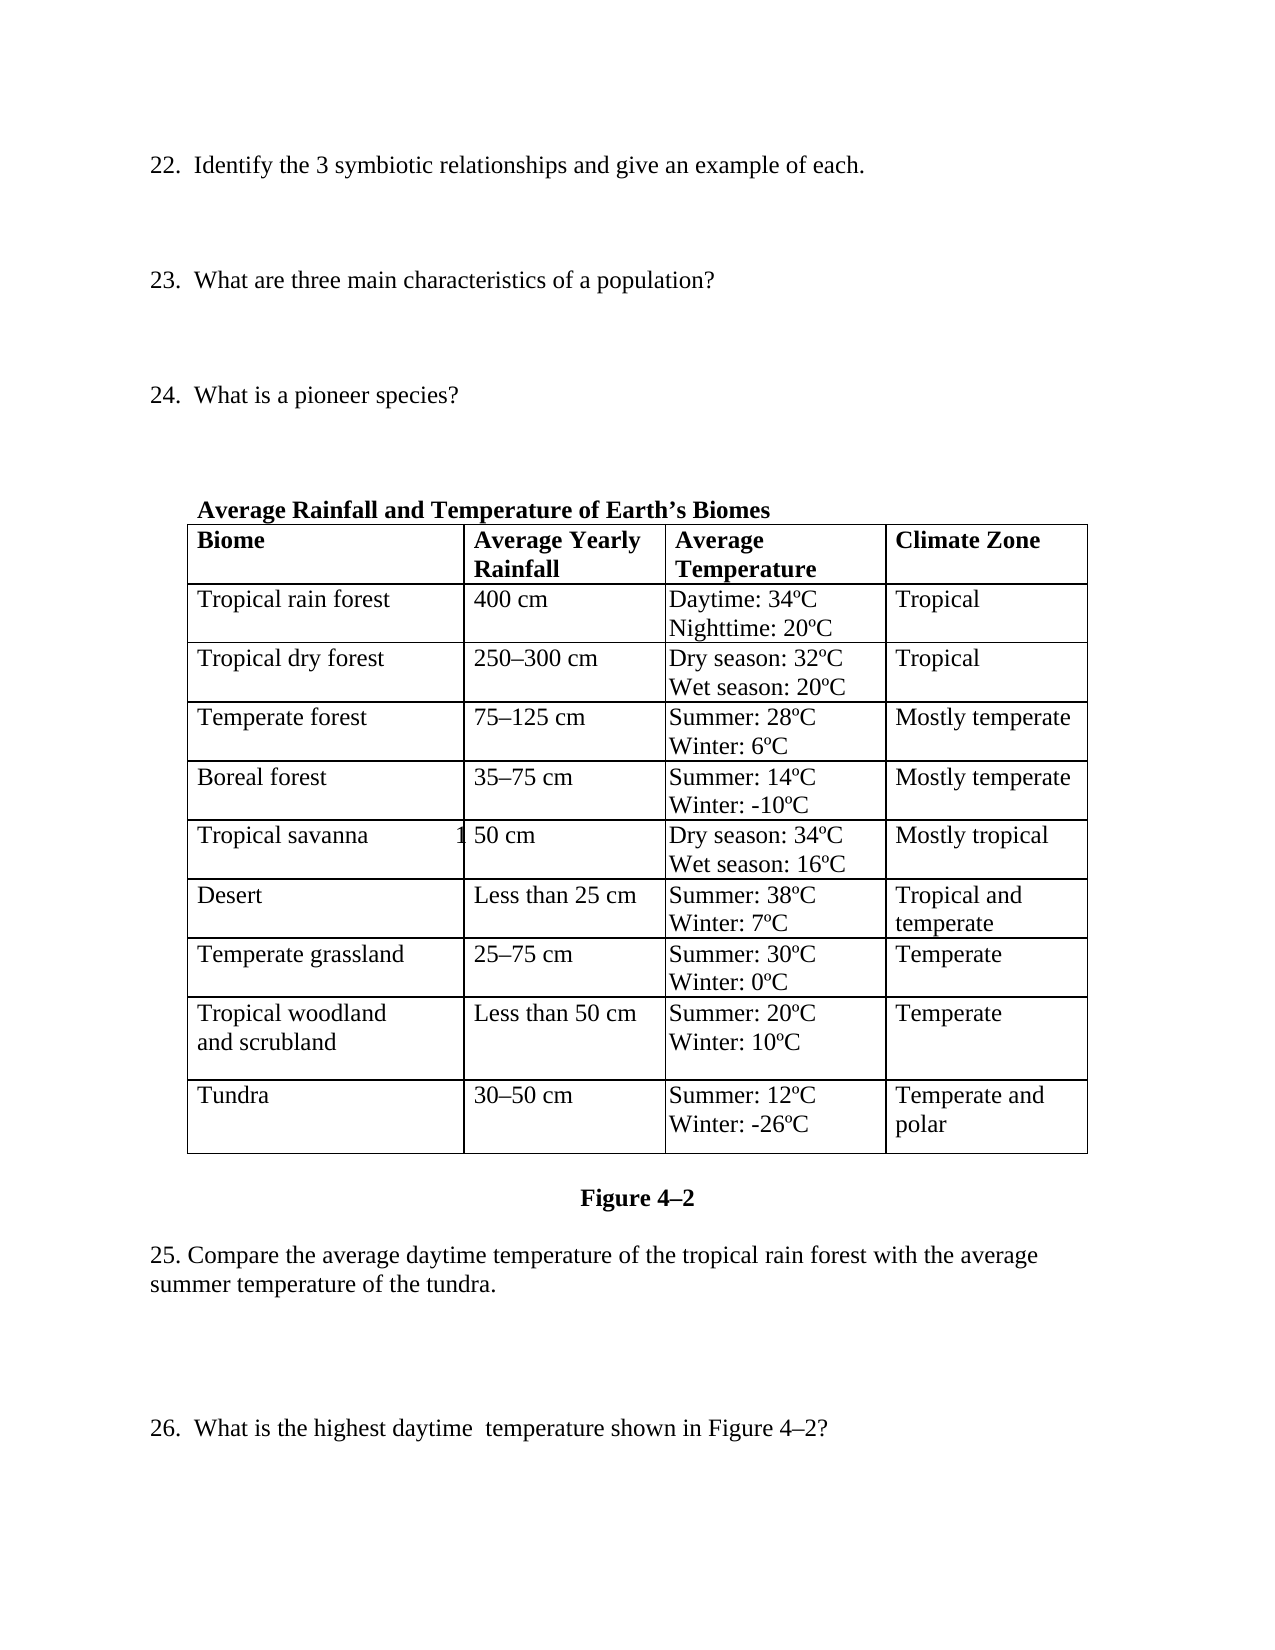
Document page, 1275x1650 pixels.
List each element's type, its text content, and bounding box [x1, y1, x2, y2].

table_cell Summer: 12ºC Winter: -26ºC [666, 1081, 885, 1152]
table_cell Dry season: 34ºC Wet season: 16ºC [666, 821, 885, 878]
table_cell Summer: 28ºC Winter: 6ºC [666, 703, 885, 760]
table_cell Tundra [188, 1081, 463, 1152]
table_cell Temperate grassland [188, 939, 463, 996]
table_cell Desert [188, 880, 463, 937]
table_cell Biome [188, 525, 463, 583]
table_cell Daytime: 34ºC Nighttime: 20ºC [666, 585, 885, 642]
table_cell 30–50 cm [465, 1081, 665, 1152]
table_cell Temperate [887, 998, 1087, 1079]
table_cell Tropical [887, 585, 1087, 642]
table_cell Average Yearly Rainfall [465, 525, 665, 583]
table_cell Summer: 14ºC Winter: -10ºC [666, 762, 885, 819]
table_cell Boreal forest [188, 762, 463, 819]
table_cell Tropical woodland and scrubland [188, 998, 463, 1079]
table_cell Temperate and polar [887, 1081, 1087, 1152]
table_cell Tropical [887, 643, 1087, 701]
table_cell 75–125 cm [465, 703, 665, 760]
text Figure 4–2 [150, 1183, 1125, 1212]
table_cell Tropical savanna [188, 821, 463, 878]
text 25. Compare the average daytime temperature of the tropical rain forest with the average [150, 1240, 1125, 1269]
table_cell Climate Zone [887, 525, 1087, 583]
table_cell Less than 50 cm [465, 998, 665, 1079]
table_cell 250–300 cm [465, 643, 665, 701]
table_header Average Rainfall and Temperature of Earth’s Biomes [188, 495, 1087, 524]
table_cell Summer: 20ºC Winter: 10ºC [666, 998, 885, 1079]
table_cell Tropical rain forest [188, 585, 463, 642]
table_cell Temperate forest [188, 703, 463, 760]
table_cell Tropical dry forest [188, 643, 463, 701]
table_cell 1 50 cm [465, 821, 665, 878]
table_cell Summer: 38ºC Winter: 7ºC [666, 880, 885, 937]
text 24. What is a pioneer species? [150, 380, 1125, 409]
table_cell 35–75 cm [465, 762, 665, 819]
table_cell Summer: 30ºC Winter: 0ºC [666, 939, 885, 996]
table_cell Average Temperature [666, 525, 885, 583]
table_cell 400 cm [465, 585, 665, 642]
table_cell Less than 25 cm [465, 880, 665, 937]
table_cell 25–75 cm [465, 939, 665, 996]
text 26. What is the highest daytime temperature shown in Figure 4–2? [150, 1413, 1125, 1442]
table_cell Mostly temperate [887, 703, 1087, 760]
table_cell Mostly tropical [887, 821, 1087, 878]
table_cell Mostly temperate [887, 762, 1087, 819]
table_cell Temperate [887, 939, 1087, 996]
text 23. What are three main characteristics of a population? [150, 265, 1125, 294]
table_cell Tropical and temperate [887, 880, 1087, 937]
text 22. Identify the 3 symbiotic relationships and give an example of each. [150, 150, 1125, 179]
text summer temperature of the tundra. [150, 1269, 1125, 1298]
table_cell Dry season: 32ºC Wet season: 20ºC [666, 643, 885, 701]
